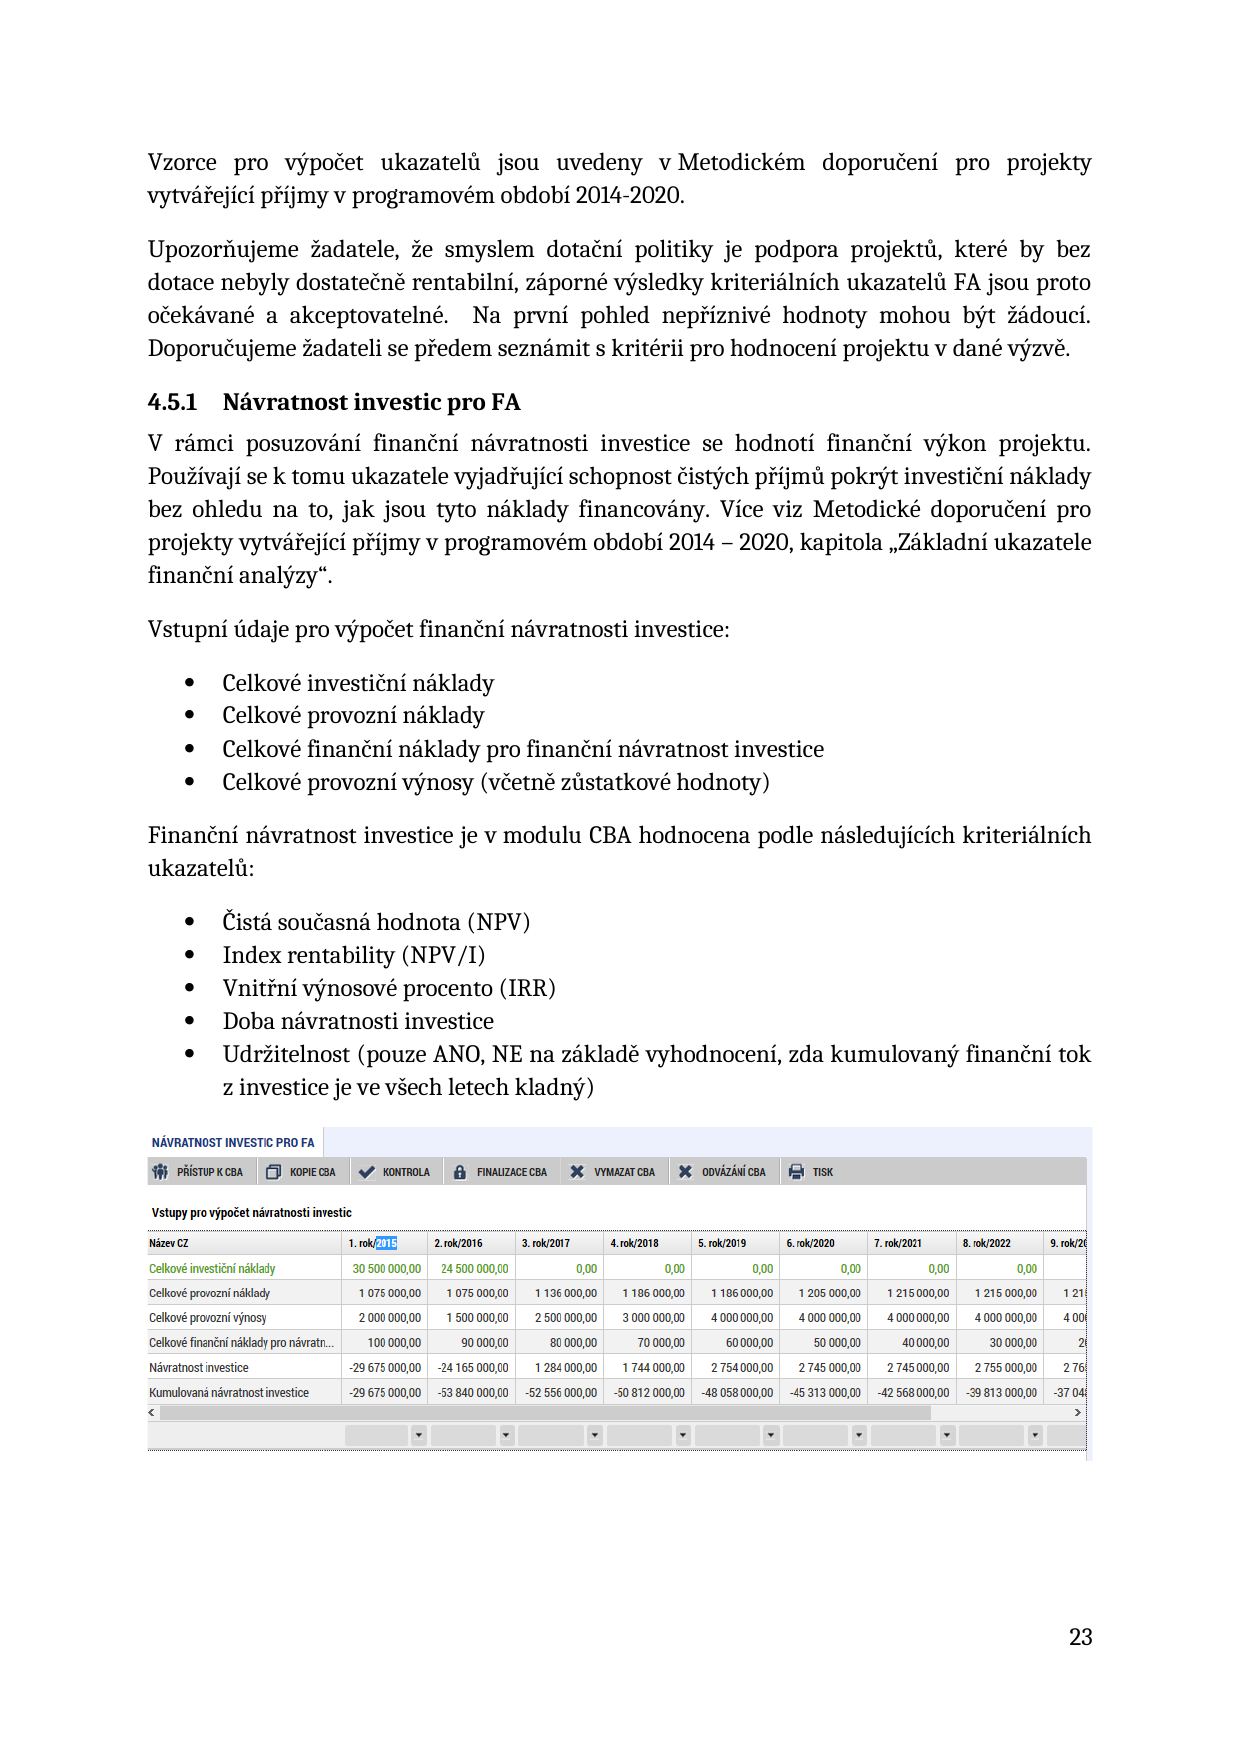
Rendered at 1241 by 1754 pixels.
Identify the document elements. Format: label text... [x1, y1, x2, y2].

list Doba návratnosti investice [185, 1007, 1093, 1036]
text Finanční návratnost investice je v modulu CBA hodnocena podle následujících kriteriálních ukazatelů: [148, 821, 1093, 883]
list Vnitřní výnosové procento (IRR) [185, 974, 1093, 1003]
list Celkové finanční náklady pro finanční návratnost investice [185, 734, 1093, 763]
list Celkové provozní výnosy (včetně zůstatkové hodnoty) [185, 767, 1093, 796]
list Udržitelnost (pouze ANO, NE na základě vyhodnocení, zda kumulovaný finanční tok z investice je ve všech letech kladný) [185, 1040, 1093, 1102]
list Index rentability (NPV/I) [185, 941, 1093, 970]
subtitle Návratnost investic pro FA [148, 387, 1093, 416]
list Celkové investiční náklady [185, 668, 1093, 697]
picture [147, 1127, 1093, 1461]
list Čistá současná hodnota (NPV) [185, 908, 1093, 937]
text V rámci posuzování finanční návratnosti investice se hodnotí finanční výkon projektu. Používají se k tomu ukazatele vyjadřující schopnost čistých příjmů pokrýt investiční náklady bez ohledu na to, jak jsou tyto náklady financovány. Více viz Metodické doporučení pro projekty vytvářející příjmy v programovém období 2014 – 2020, kapitola „Základní ukazatele finanční analýzy“. [148, 429, 1093, 589]
text Vstupní údaje pro výpočet finanční návratnosti investice: [148, 614, 1093, 643]
text Vzorce pro výpočet ukazatelů jsou uvedeny v Metodickém doporučení pro projekty vytvářející příjmy v programovém období 2014-2020. [148, 148, 1093, 209]
list Celkové provozní náklady [185, 701, 1093, 730]
text Upozorňujeme žadatele, že smyslem dotační politiky je podpora projektů, které by bez dotace nebyly dostatečně rentabilní, záporné výsledky kriteriálních ukazatelů FA jsou proto očekávané a akceptovatelné. Na první pohled nepříznivé hodnoty mohou být žádoucí. Doporučujeme žadateli se předem seznámit s kritérii pro hodnocení projektu v dané výzvě. [148, 234, 1093, 362]
